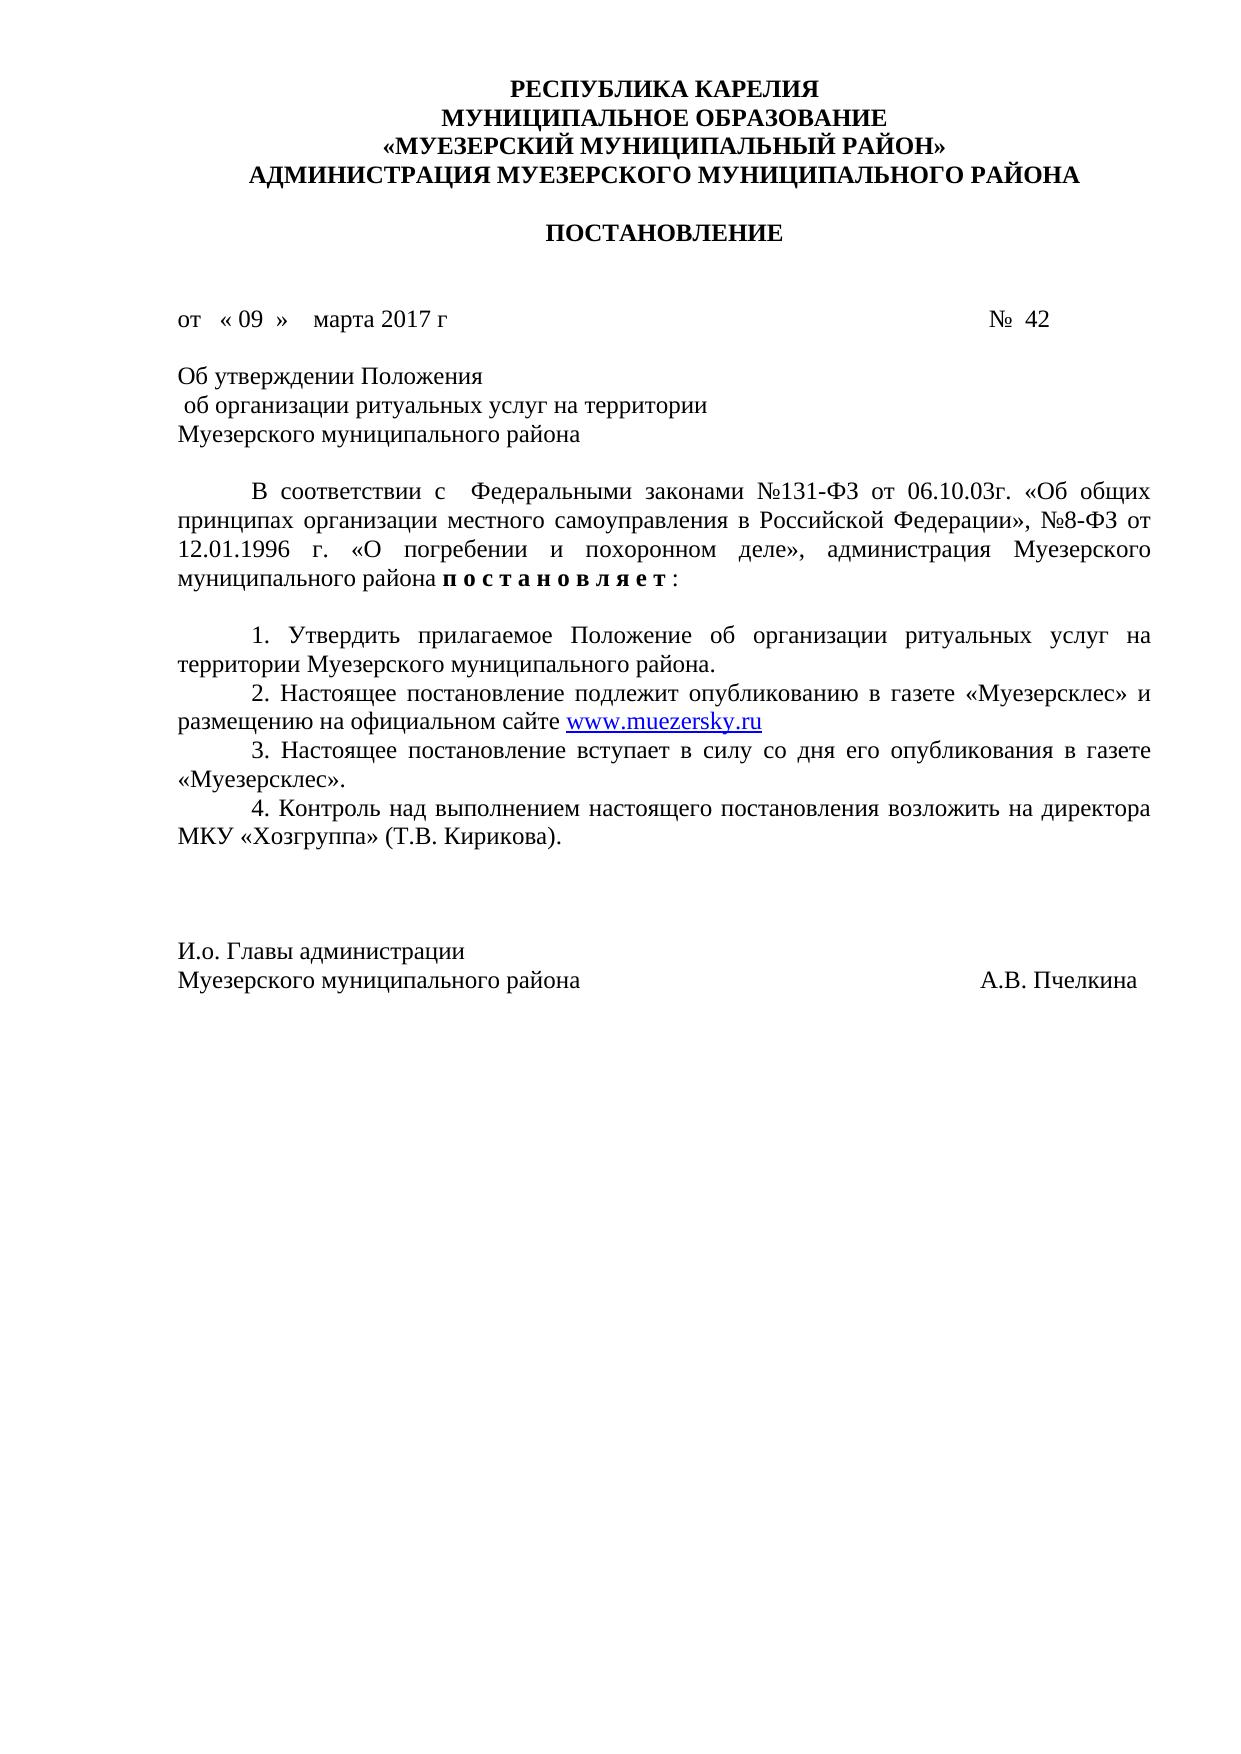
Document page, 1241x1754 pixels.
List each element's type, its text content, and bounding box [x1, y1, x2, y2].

text об организации ритуальных услуг на территории [177, 390, 1152, 419]
text «МУЕЗЕРСКИЙ МУНИЦИПАЛЬНЫЙ РАЙОН» [177, 131, 1152, 160]
text Муезерского муниципального района [177, 419, 1152, 448]
text от « 09 » марта 2017 г № 42 [177, 304, 1152, 333]
text 1. Утвердить прилагаемое Положение об организации ритуальных услуг на территории Муезерского муниципального района. [177, 620, 1152, 678]
text 2. Настоящее постановление подлежит опубликованию в газете «Муезерсклес» и размещению на официальном сайте www.muezersky.ru [177, 678, 1152, 735]
text ПОСТАНОВЛЕНИЕ [177, 218, 1152, 246]
text РЕСПУБЛИКА КАРЕЛИЯ [177, 74, 1152, 103]
text Об утверждении Положения [177, 361, 1152, 390]
text МУНИЦИПАЛЬНОЕ ОБРАЗОВАНИЕ [177, 103, 1152, 131]
text И.о. Главы администрации [177, 936, 1152, 965]
text АДМИНИСТРАЦИЯ МУЕЗЕРСКОГО МУНИЦИПАЛЬНОГО РАЙОНА [177, 160, 1152, 189]
text 3. Настоящее постановление вступает в силу со дня его опубликования в газете «Муезерсклес». [177, 735, 1152, 793]
text Муезерского муниципального района А.В. Пчелкина [177, 965, 1152, 994]
text 4. Контроль над выполнением настоящего постановления возложить на директора МКУ «Хозгруппа» (Т.В. Кирикова). [177, 793, 1152, 850]
text В соответствии с Федеральными законами №131-ФЗ от 06.10.03г. «Об общих принципах организации местного самоуправления в Российской Федерации», №8-ФЗ от 12.01.1996 г. «О погребении и похоронном деле», администрация Муезерского муниципального района п о с т а н о в л я е т : [177, 476, 1152, 591]
